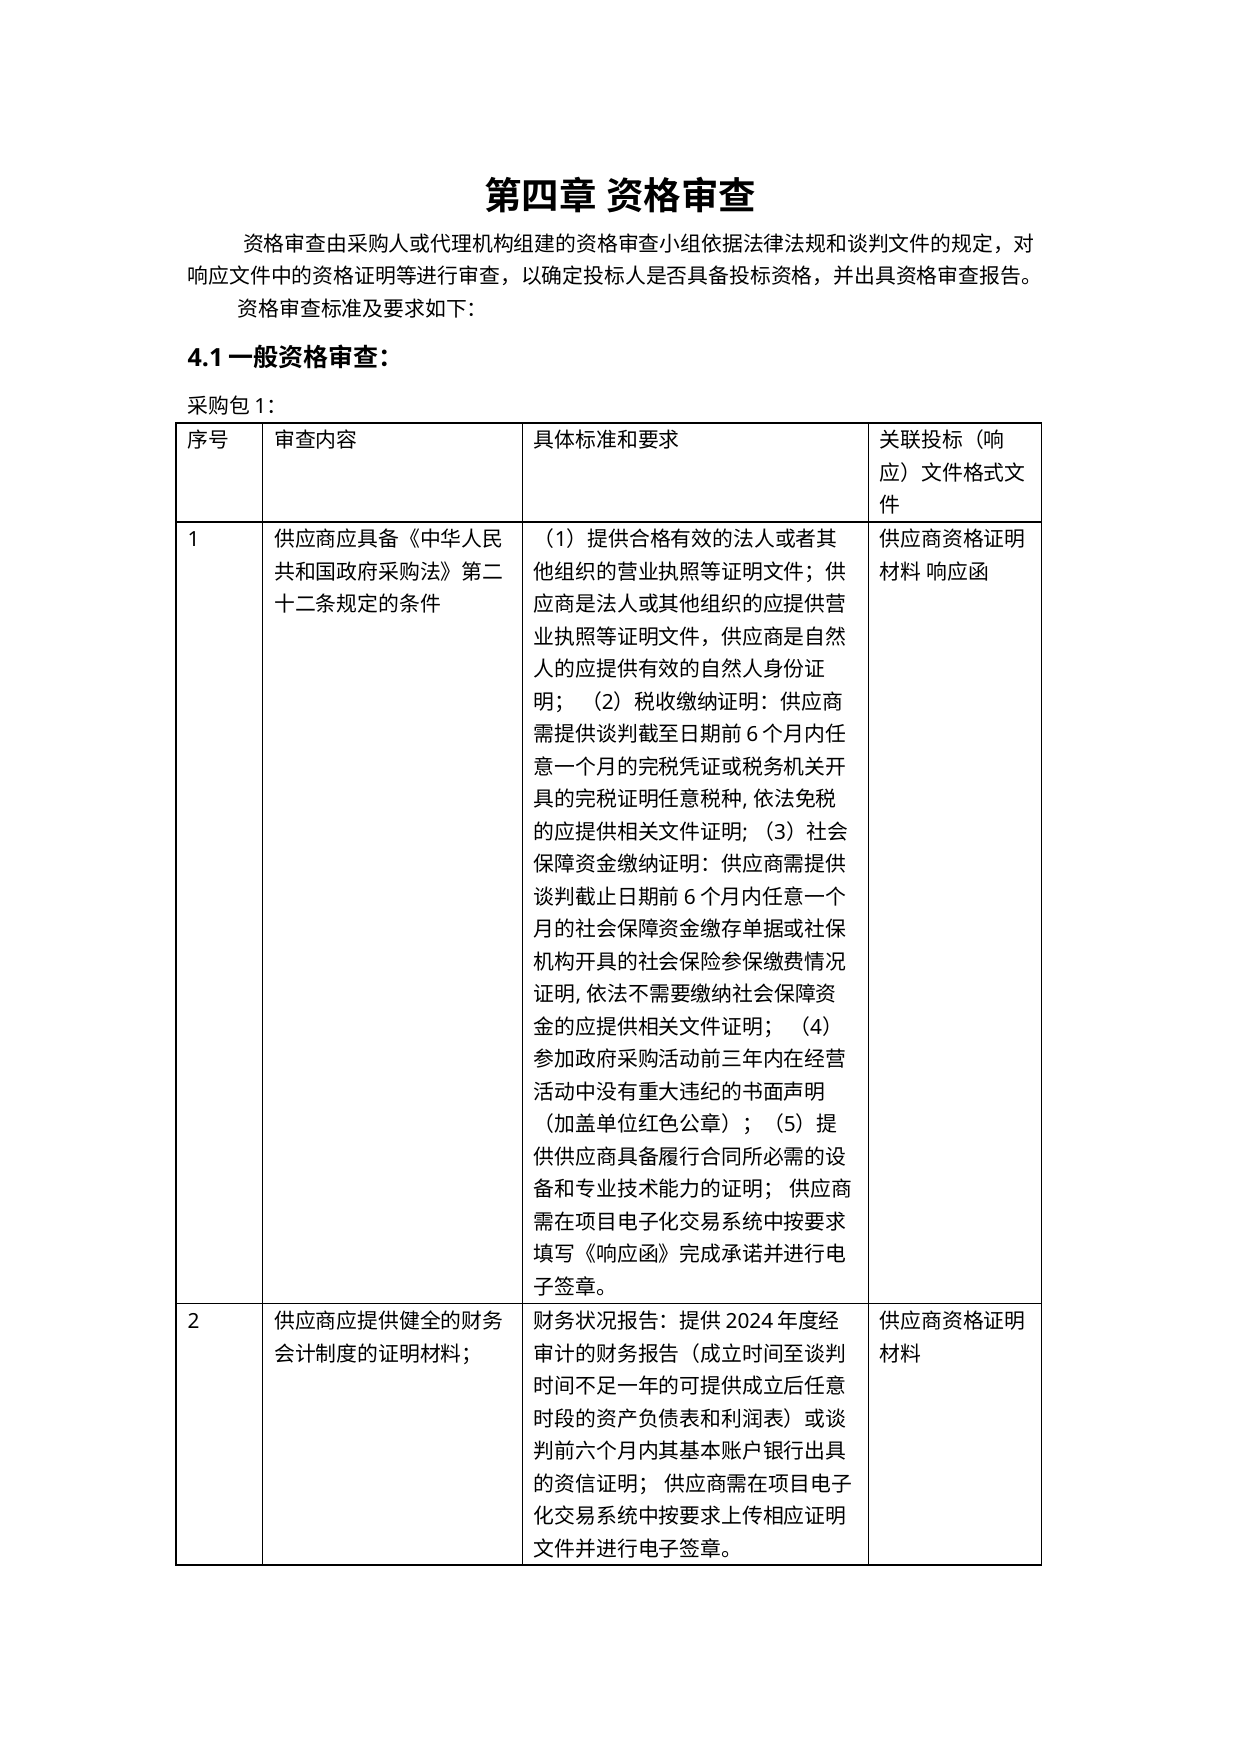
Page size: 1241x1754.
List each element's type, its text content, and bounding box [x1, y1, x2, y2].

table_cell 2 [177, 1304, 262, 1564]
table_header 具体标准和要求 [523, 424, 868, 521]
table_header 审查内容 [263, 424, 522, 521]
table_header 序号 [177, 424, 262, 521]
table_cell 供应商资格证明材料 [869, 1304, 1041, 1564]
text 资格审查由采购人或代理机构组建的资格审查小组依据法律法规和谈判文件的规定，对响应文件中的资格证明等进行审查，以确定投标人是否具备投标资格，并出具资格审查报告。 [187, 227, 1053, 292]
table_cell （1）提供合格有效的法人或者其他组织的营业执照等证明文件；供应商是法人或其他组织的应提供营业执照等证明文件，供应商是自然人的应提供有效的自然人身份证明； （2）税收缴纳证明：供应商需提供谈判截至日期前6个月内任意一个月的完税凭证或税务机关开具的完税证明任意税种, 依法免税的应提供相关文件证明; （3）社会保障资金缴纳证明：供应商需提供谈判截止日期前6个月内任意一个月的社会保障资金缴存单据或社保机构开具的社会保险参保缴费情况证明, 依法不需要缴纳社会保障资金的应提供相关文件证明； （4）参加政府采购活动前三年内在经营活动中没有重大违纪的书面声明（加盖单位红色公章）；（5）提供供应商具备履行合同所必需的设备和专业技术能力的证明； 供应商需在项目电子化交易系统中按要求填写《响应函》完成承诺并进行电子签章。 [523, 523, 868, 1303]
text 资格审查标准及要求如下： [187, 292, 1053, 324]
text 4.1一般资格审查： [187, 324, 1053, 389]
table_cell 供应商应具备《中华人民共和国政府采购法》第二十二条规定的条件 [263, 523, 522, 1303]
table_cell 1 [177, 523, 262, 1303]
table_cell 财务状况报告：提供2024年度经审计的财务报告（成立时间至谈判时间不足一年的可提供成立后任意时段的资产负债表和利润表）或谈判前六个月内其基本账户银行出具的资信证明； 供应商需在项目电子化交易系统中按要求上传相应证明文件并进行电子签章。 [523, 1304, 868, 1564]
table_cell 供应商资格证明材料 响应函 [869, 523, 1041, 1303]
table_cell 供应商应提供健全的财务会计制度的证明材料； [263, 1304, 522, 1564]
table_header 关联投标（响应）文件格式文件 [869, 424, 1041, 521]
text 第四章 资格审查 [187, 162, 1053, 227]
text 采购包1： [187, 389, 1053, 422]
